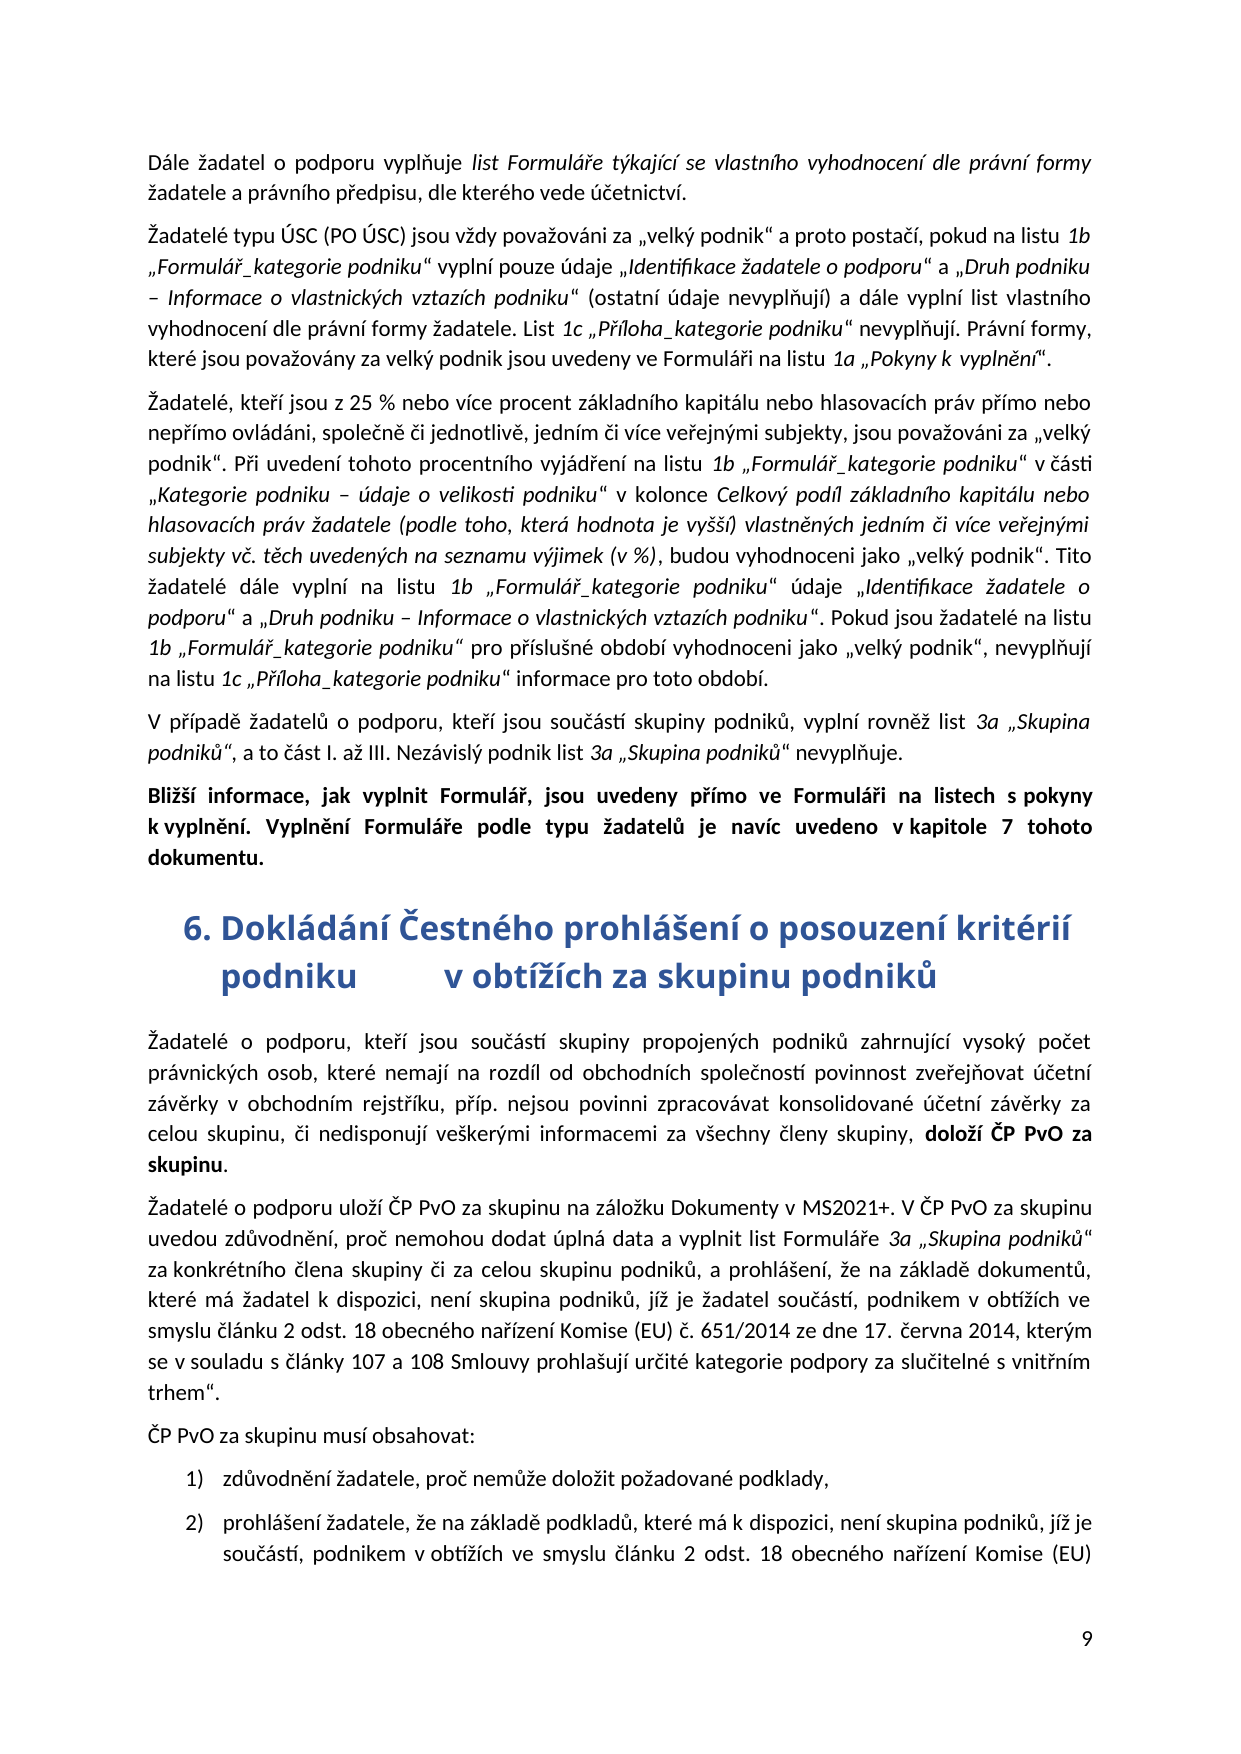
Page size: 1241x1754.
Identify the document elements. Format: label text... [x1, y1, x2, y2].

subtitle Dokládání Čestného prohlášení o posouzení kritérií podniku v obtížích za skupinu podniků [183, 904, 1093, 999]
text Dále žadatel o podporu vyplňuje list Formuláře týkající se vlastního vyhodnocení dle právní formy žadatele a právního předpisu, dle kterého vede účetnictví. [148, 148, 1093, 206]
list zdůvodnění žadatele, proč nemůže doložit požadované podklady, [185, 1464, 1093, 1492]
text Bližší informace, jak vyplnit Formulář, jsou uvedeny přímo ve Formuláři na listech s pokyny k vyplnění. Vyplnění Formuláře podle typu žadatelů je navíc uvedeno v kapitole 7 tohoto dokumentu. [148, 781, 1093, 871]
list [185, 1508, 1093, 1567]
text Žadatelé, kteří jsou z 25 % nebo více procent základního kapitálu nebo hlasovacích práv přímo nebo nepřímo ovládáni, společně či jednotlivě, jedním či více veřejnými subjekty, jsou považováni za „velký podnik“. Při uvedení tohoto procentního vyjádření na listu 1b „Formulář_kategorie podniku“ v části „Kategorie podniku – údaje o velikosti podniku“ v kolonce Celkový podíl základního kapitálu nebo hlasovacích práv žadatele (podle toho, která hodnota je vyšší) vlastněných jedním či více veřejnými subjekty vč. těch uvedených na seznamu výjimek (v %), budou vyhodnoceni jako „velký podnik“. Tito žadatelé dále vyplní na listu 1b „Formulář_kategorie podniku“ údaje „Identifikace žadatele o podporu“ a „Druh podniku – Informace o vlastnických vztazích podniku“. Pokud jsou žadatelé na listu 1b „Formulář_kategorie podniku“ pro příslušné období vyhodnoceni jako „velký podnik“, nevyplňují na listu 1c „Příloha_kategorie podniku“ informace pro toto období. [148, 388, 1093, 692]
text Žadatelé typu ÚSC (PO ÚSC) jsou vždy považováni za „velký podnik“ a proto postačí, pokud na listu 1b „Formulář_kategorie podniku“ vyplní pouze údaje „Identifikace žadatele o podporu“ a „Druh podniku – Informace o vlastnických vztazích podniku“ (ostatní údaje nevyplňují) a dále vyplní list vlastního vyhodnocení dle právní formy žadatele. List 1c „Příloha_kategorie podniku“ nevyplňují. Právní formy, které jsou považovány za velký podnik jsou uvedeny ve Formuláři na listu 1a „Pokyny k vyplnění“. [148, 222, 1093, 372]
text Žadatelé o podporu uloží ČP PvO za skupinu na záložku Dokumenty v MS2021+. V ČP PvO za skupinu uvedou zdůvodnění, proč nemohou dodat úplná data a vyplnit list Formuláře 3a „Skupina podniků“ za konkrétního člena skupiny či za celou skupinu podniků, a prohlášení, že na základě dokumentů, které má žadatel k dispozici, není skupina podniků, jíž je žadatel součástí, podnikem v obtížích ve smyslu článku 2 odst. 18 obecného nařízení Komise (EU) č. 651/2014 ze dne 17. června 2014, kterým se v souladu s články 107 a 108 Smlouvy prohlašují určité kategorie podpory za slučitelné s vnitřním trhem“. [148, 1193, 1093, 1406]
text ČP PvO za skupinu musí obsahovat: [148, 1421, 1093, 1449]
text V případě žadatelů o podporu, kteří jsou součástí skupiny podniků, vyplní rovněž list 3a „Skupina podniků“, a to část I. až III. Nezávislý podnik list 3a „Skupina podniků“ nevyplňuje. [148, 707, 1093, 766]
text Žadatelé o podporu, kteří jsou součástí skupiny propojených podniků zahrnující vysoký počet právnických osob, které nemají na rozdíl od obchodních společností povinnost zveřejňovat účetní závěrky v obchodním rejstříku, příp. nejsou povinni zpracovávat konsolidované účetní závěrky za celou skupinu, či nedisponují veškerými informacemi za všechny členy skupiny, doloží ČP PvO za skupinu. [148, 1027, 1093, 1178]
